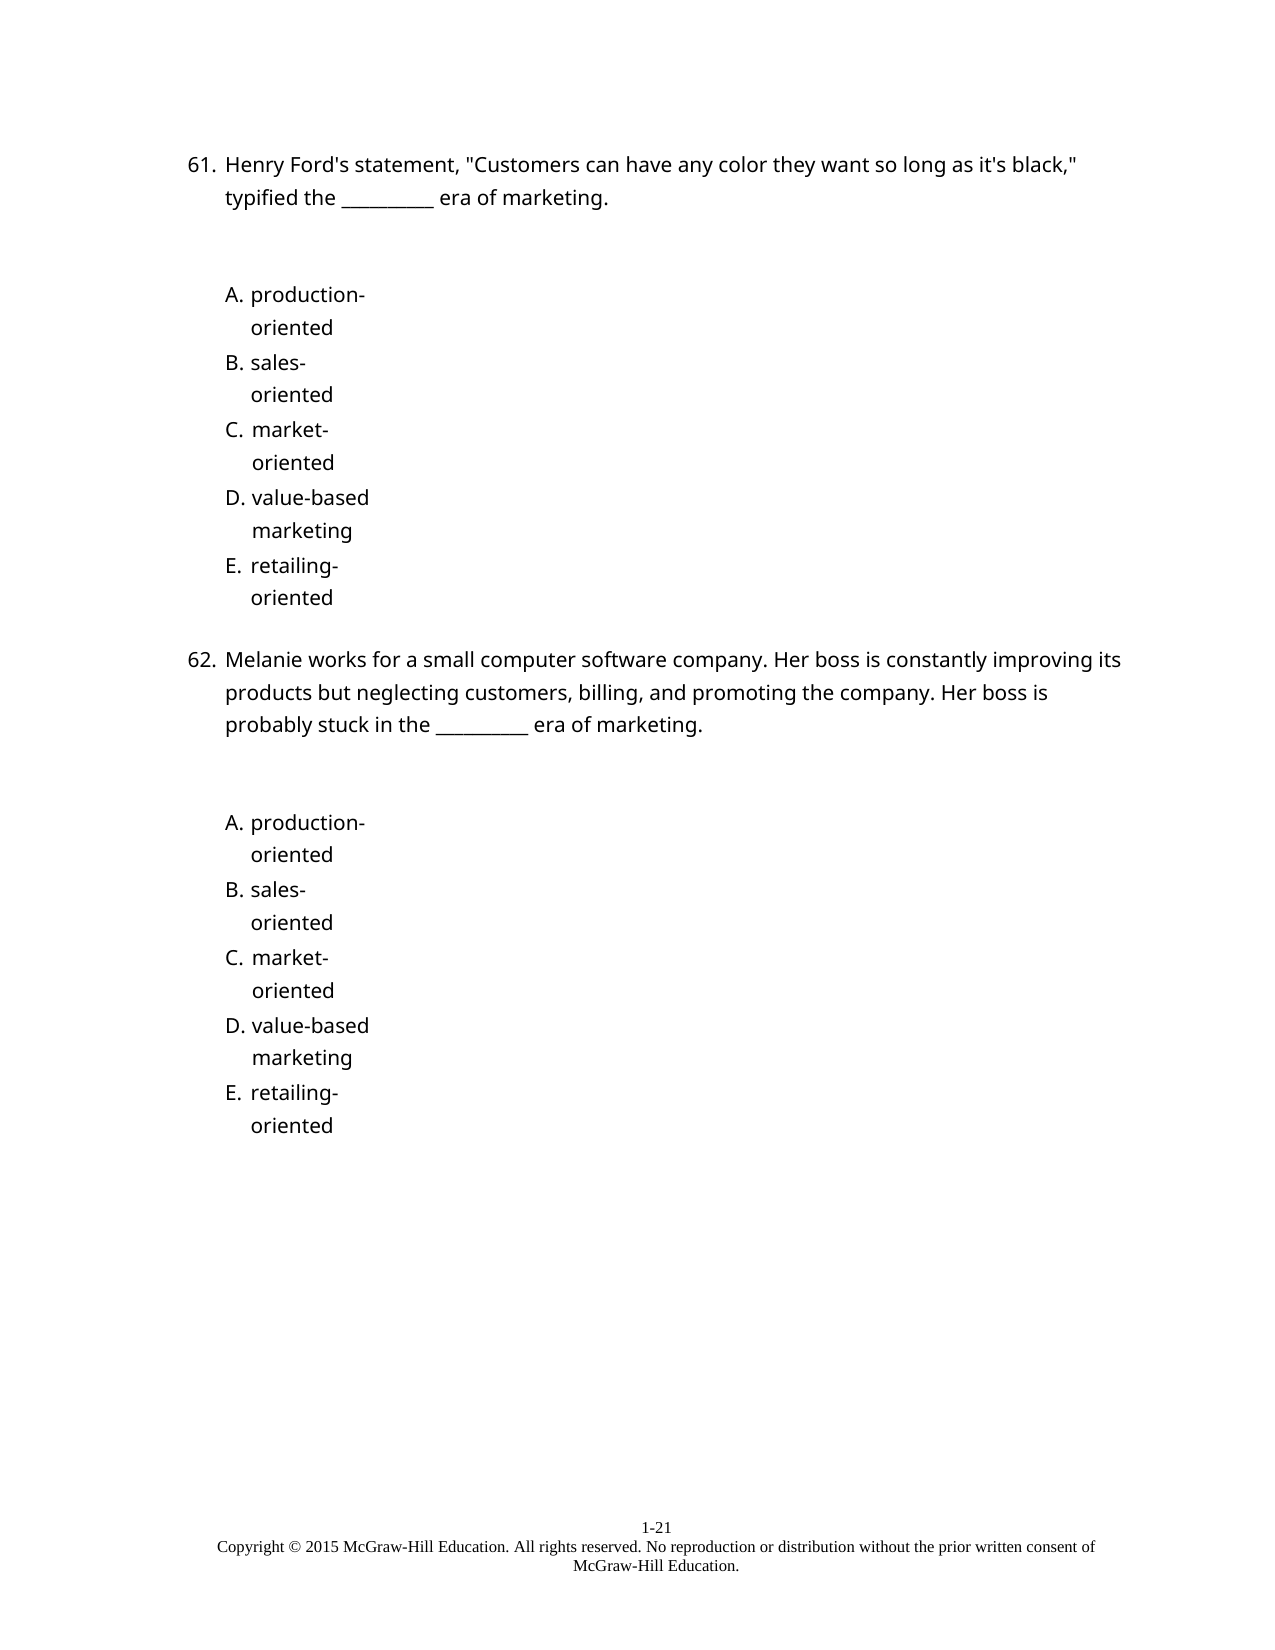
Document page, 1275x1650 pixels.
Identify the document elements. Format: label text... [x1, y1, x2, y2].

table_header Henry Ford's statement, "Customers can have any color they want so long as it's black," typified the __________ era of marketing. [225, 150, 1125, 616]
table_header Melanie works for a small computer software company. Her boss is constantly improving its products but neglecting customers, billing, and promoting the company. Her boss is probably stuck in the __________ era of marketing. [225, 645, 1125, 1143]
table_header 61. [188, 150, 225, 616]
table_header 62. [188, 645, 225, 1143]
